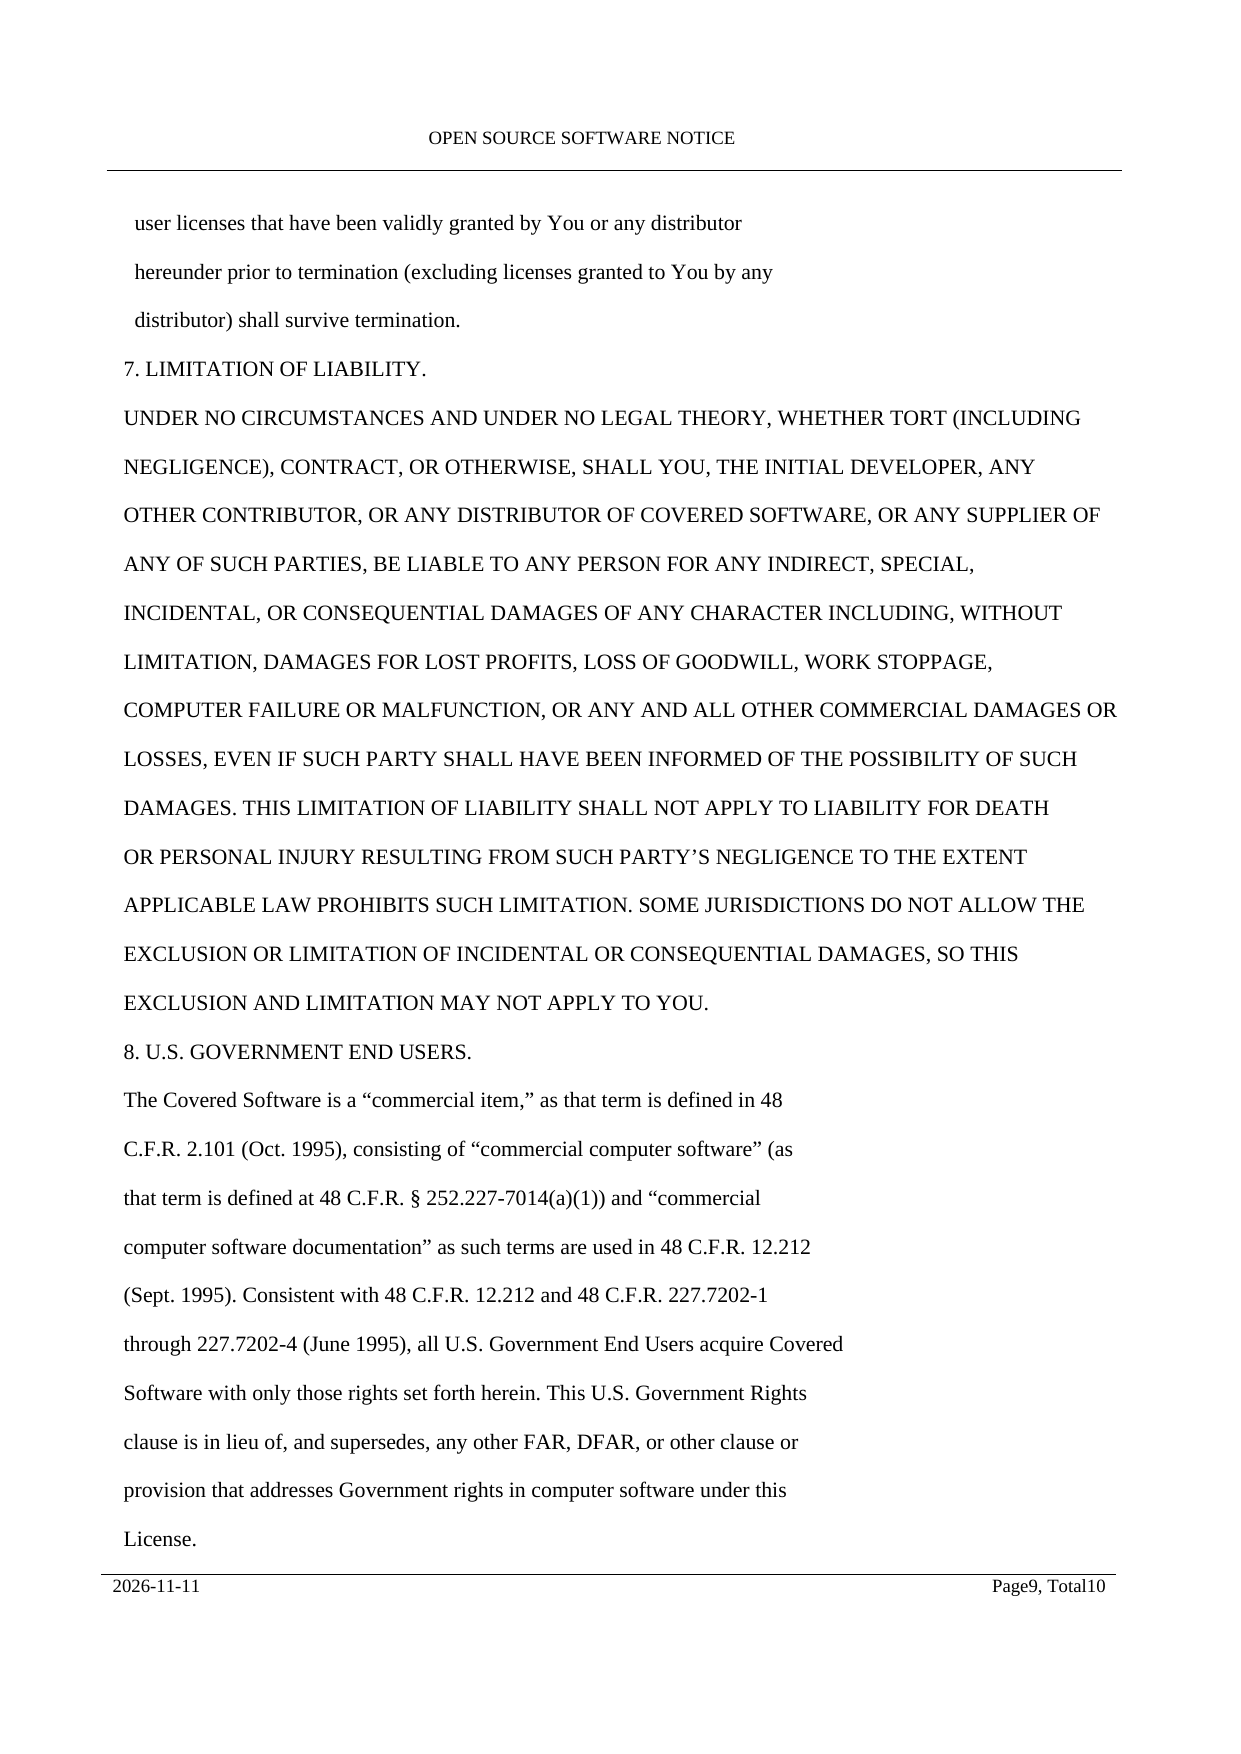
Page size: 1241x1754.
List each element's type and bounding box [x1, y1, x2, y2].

text [112, 206, 1128, 1555]
